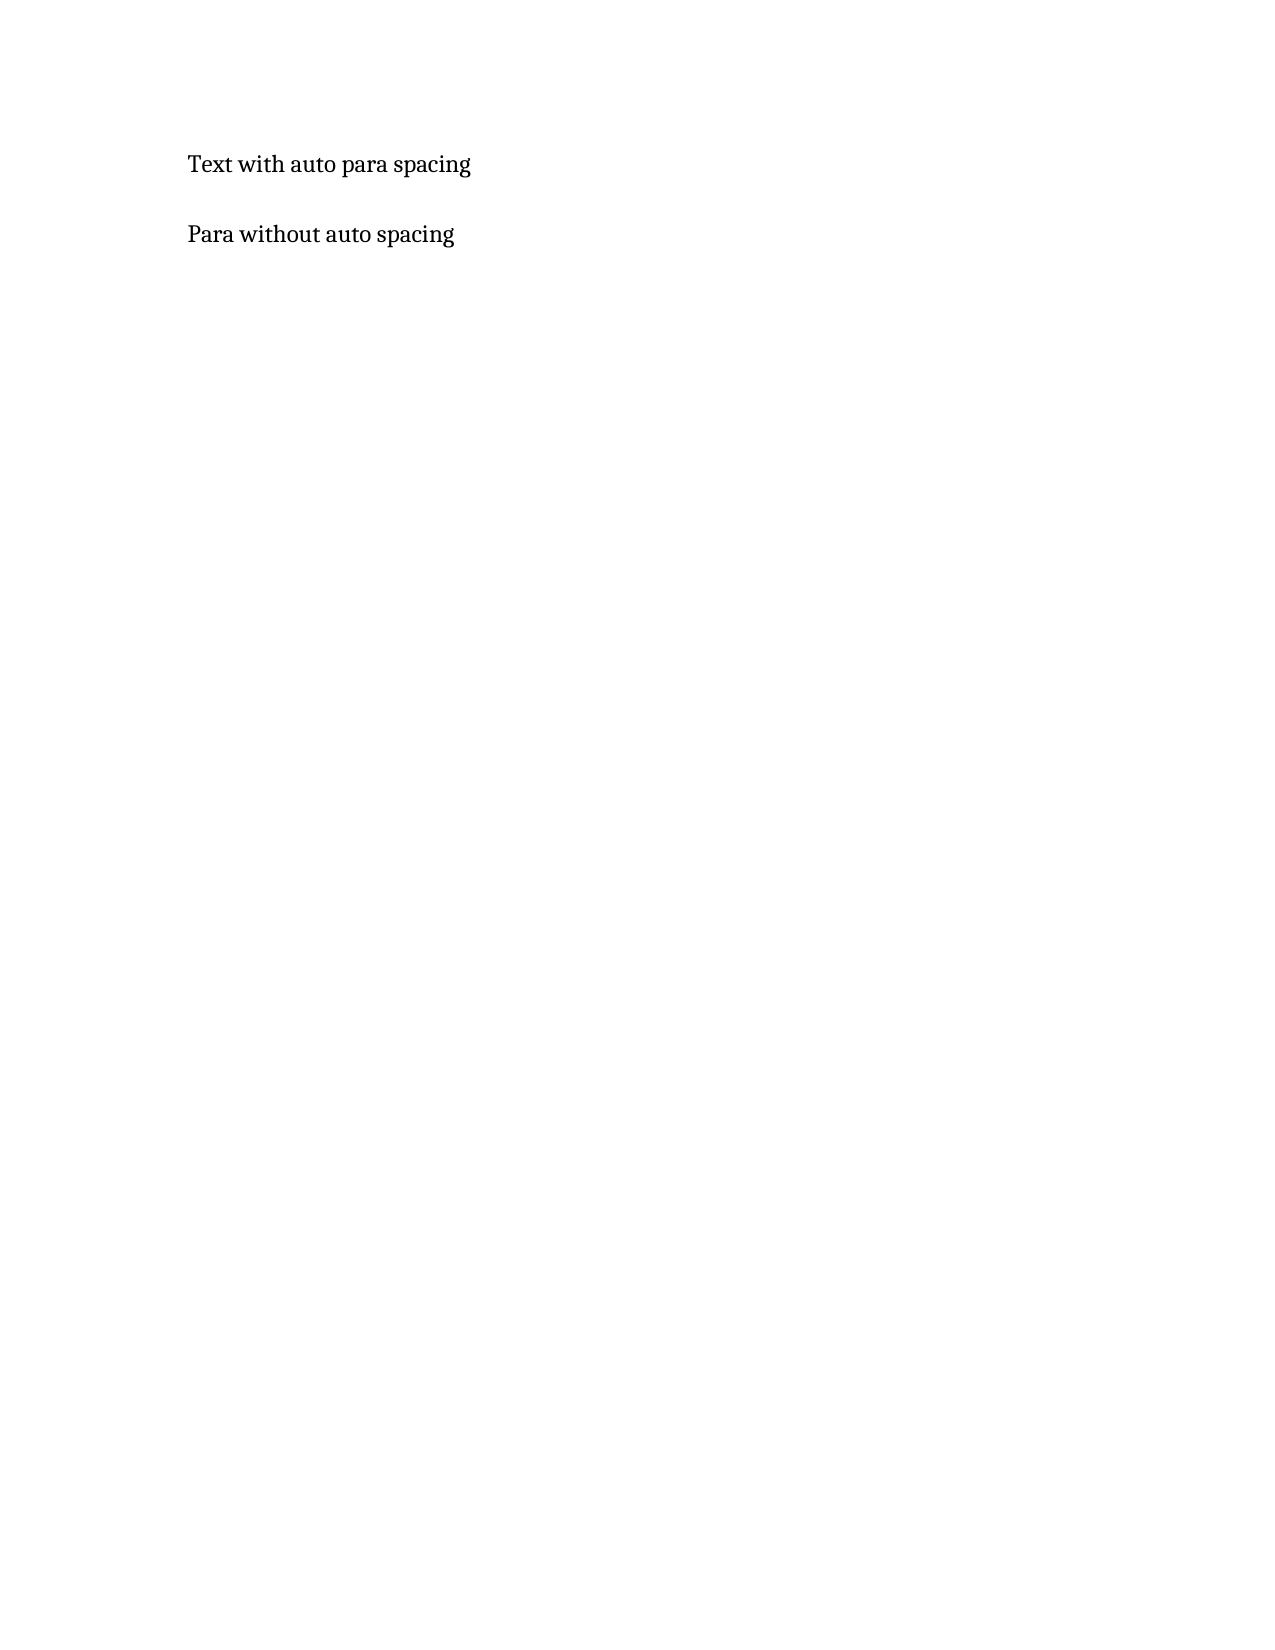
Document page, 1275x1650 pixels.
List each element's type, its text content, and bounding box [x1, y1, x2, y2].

text Para without auto spacing [187, 220, 1087, 249]
text Text with auto para spacing [187, 150, 1087, 179]
